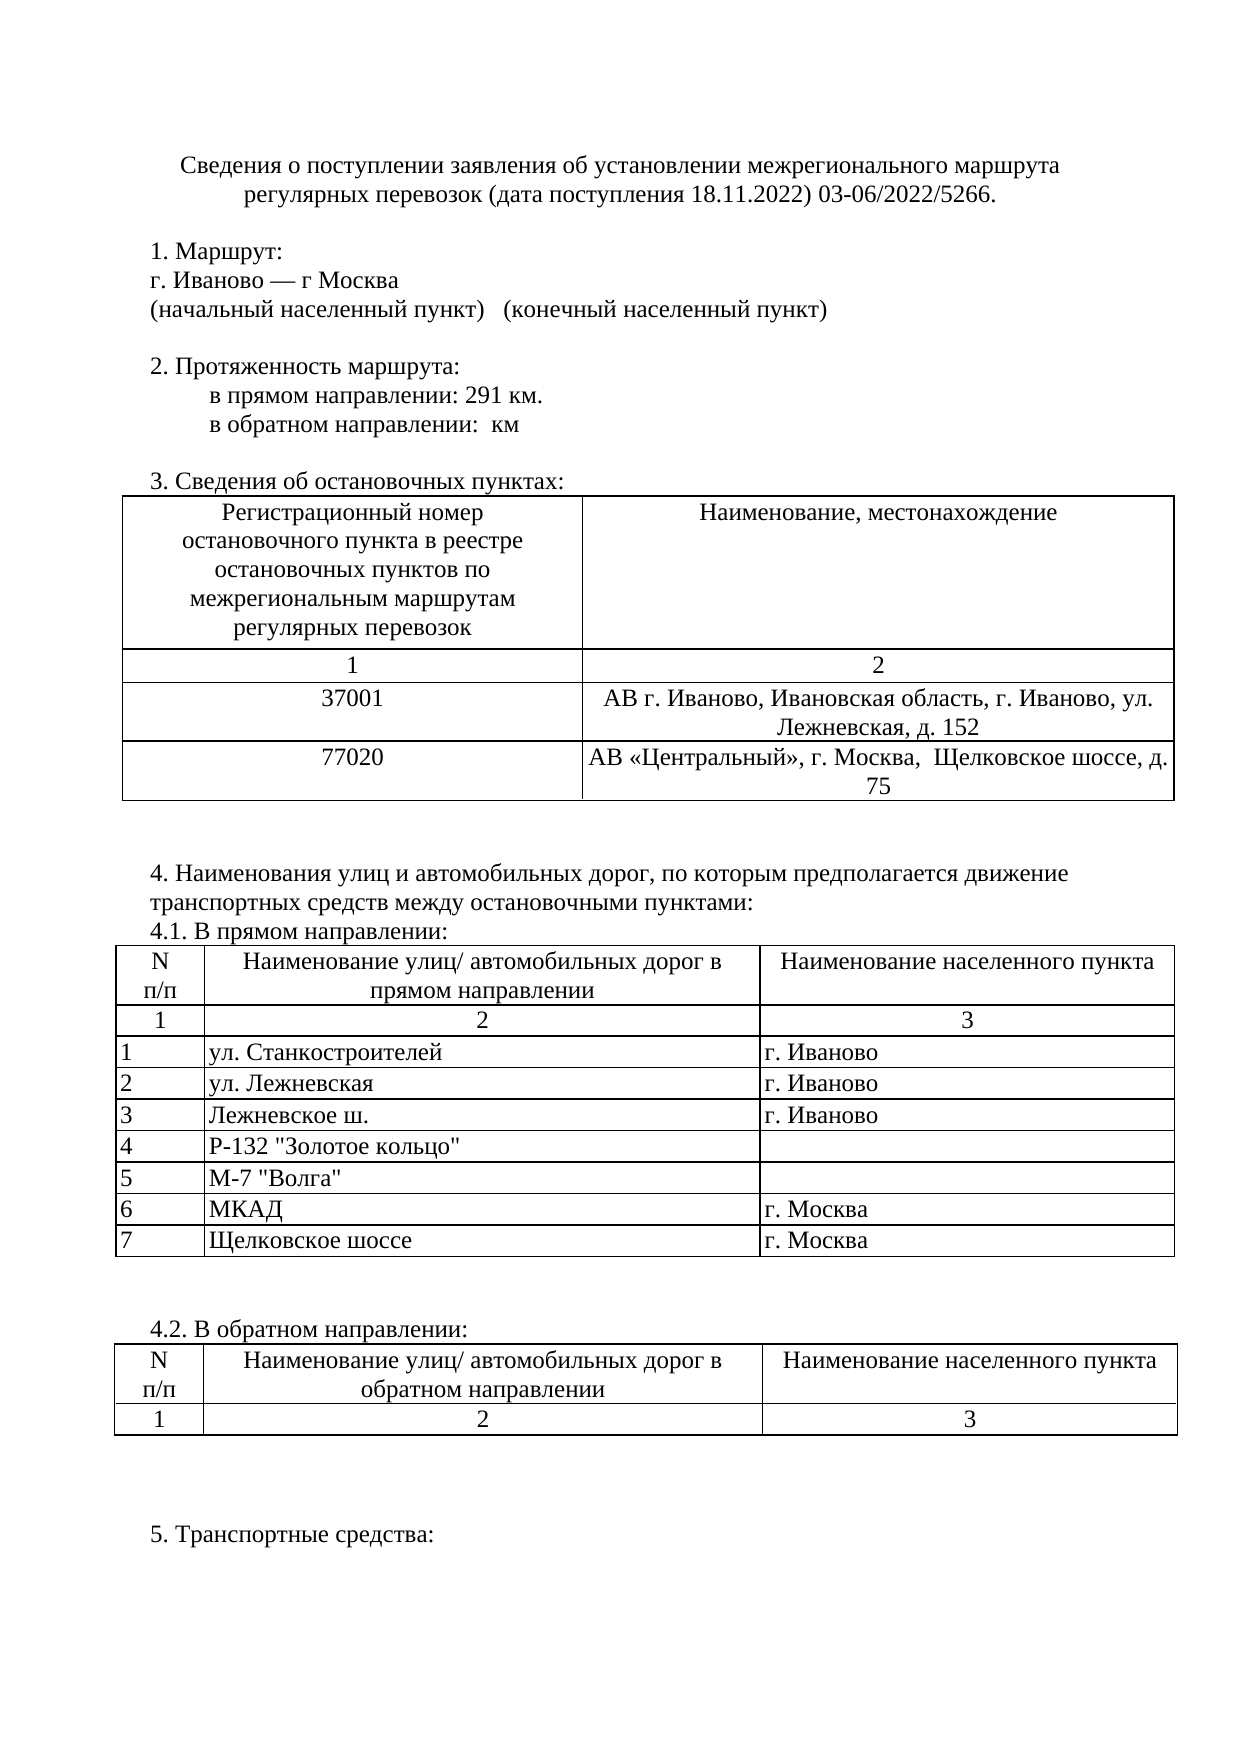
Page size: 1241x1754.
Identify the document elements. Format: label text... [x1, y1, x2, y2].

table_cell АВ «Центральный», г. Москва, Щелковское шоссе, д. 75 [583, 742, 1173, 799]
table_header Наименование улиц/ автомобильных дорог в прямом направлении [205, 946, 759, 1004]
table_cell 4 [117, 1131, 204, 1161]
table_cell Р-132 "Золотое кольцо" [205, 1131, 759, 1161]
table_cell 3 [763, 1403, 1177, 1434]
table_header Наименование, местонахождение [583, 497, 1173, 648]
table_cell г. Москва [761, 1194, 1174, 1224]
table_header Регистрационный номер остановочного пункта в реестре остановочных пунктов по межрегиональным маршрутам регулярных перевозок [123, 497, 582, 648]
table_cell г. Иваново [761, 1100, 1174, 1130]
table_header Наименование населенного пункта [763, 1345, 1177, 1402]
table_header N п/п [117, 946, 204, 1004]
table_cell г. Москва [761, 1226, 1174, 1256]
text 2. Протяженность маршрута: [150, 351, 1090, 380]
table_cell 7 [117, 1226, 204, 1256]
table_cell М-7 "Волга" [205, 1163, 759, 1193]
table_cell 2 [205, 1006, 759, 1035]
table_cell 77020 [123, 742, 582, 799]
table_cell 2 [204, 1404, 762, 1434]
table_cell 1 [117, 1037, 204, 1067]
text г. Иваново — г Москва [150, 265, 1090, 294]
table_cell ул. Станкостроителей [205, 1037, 759, 1067]
table_cell 6 [117, 1194, 204, 1224]
text Сведения о поступлении заявления об установлении межрегионального маршрута регулярных перевозок (дата поступления 18.11.2022) 03-06/2022/5266. [150, 150, 1090, 207]
text 3. Сведения об остановочных пунктах: [150, 466, 1090, 495]
table_cell МКАД [205, 1194, 759, 1224]
table_cell 1 [115, 1404, 203, 1434]
table_cell 2 [583, 650, 1173, 681]
text в обратном направлении: км [150, 409, 1090, 437]
table_cell [761, 1131, 1174, 1161]
table_cell г. Иваново [761, 1037, 1174, 1067]
text (начальный населенный пункт) (конечный населенный пункт) [150, 294, 1090, 322]
text 4.1. В прямом направлении: [150, 916, 1090, 945]
text 1. Маршрут: [150, 236, 1090, 265]
table_cell [761, 1163, 1174, 1193]
table_header Наименование улиц/ автомобильных дорог в обратном направлении [204, 1345, 762, 1402]
table_cell 3 [761, 1006, 1174, 1035]
table_cell 1 [117, 1006, 204, 1035]
table_cell Лежневское ш. [205, 1100, 759, 1130]
table_cell 5 [117, 1163, 204, 1193]
table_cell 37001 [123, 683, 582, 740]
text 4. Наименования улиц и автомобильных дорог, по которым предполагается движение транспортных средств между остановочными пунктами: [150, 858, 1090, 916]
table_cell АВ г. Иваново, Ивановская область, г. Иваново, ул. Лежневская, д. 152 [583, 683, 1173, 740]
text 4.2. В обратном направлении: [150, 1314, 1090, 1343]
table_cell 3 [117, 1100, 204, 1130]
table_header N п/п [115, 1345, 203, 1402]
table_cell Щелковское шоссе [205, 1226, 759, 1256]
text в прямом направлении: 291 км. [150, 380, 1090, 409]
text 5. Транспортные средства: [150, 1519, 1090, 1548]
table_cell г. Иваново [761, 1068, 1174, 1098]
table_cell 2 [117, 1068, 204, 1098]
table_header Наименование населенного пункта [761, 946, 1174, 1004]
table_cell ул. Лежневская [205, 1068, 759, 1098]
table_cell 1 [123, 650, 582, 681]
